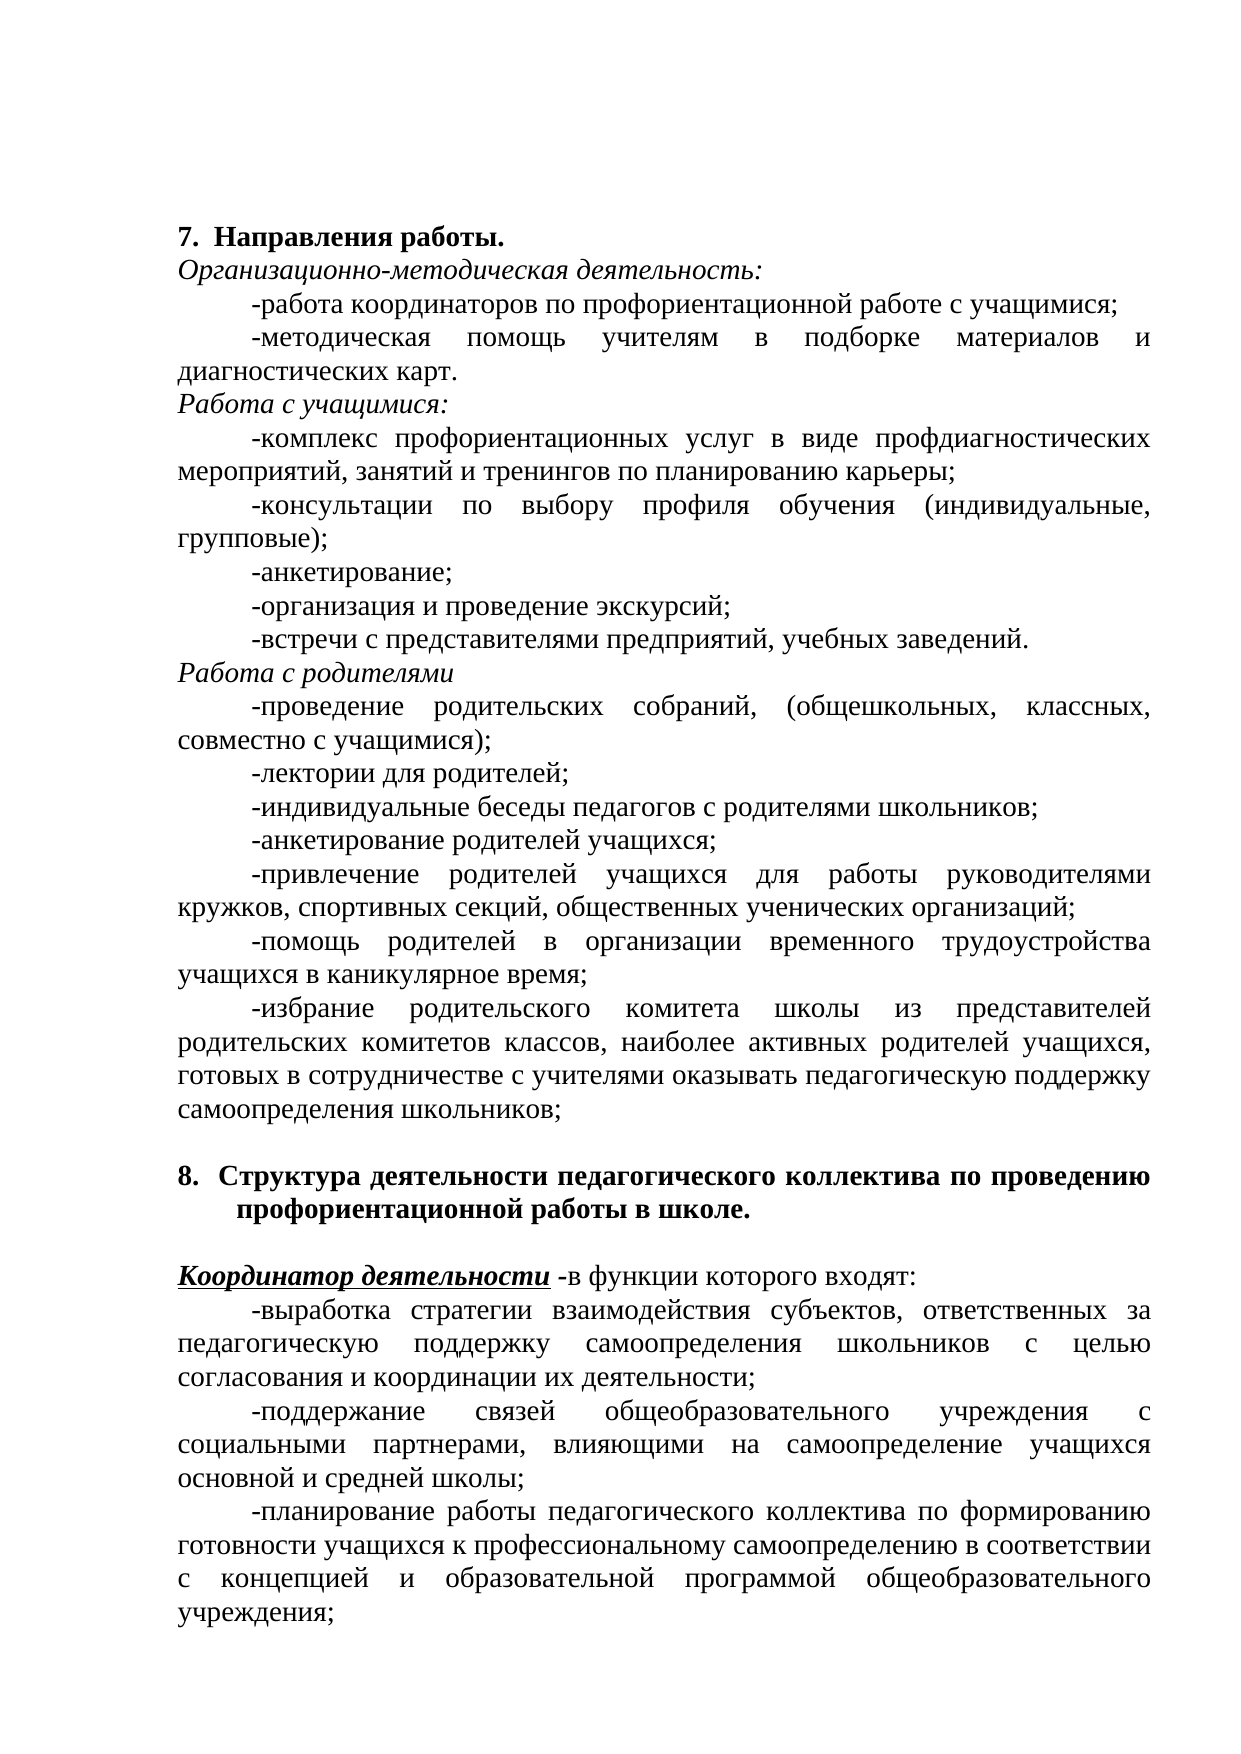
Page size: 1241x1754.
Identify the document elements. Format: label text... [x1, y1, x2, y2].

text -анкетирование; [177, 554, 1152, 588]
text -планирование работы педагогического коллектива по формированию готовности учащихся к профессиональному самоопределению в соответствии с концепцией и образовательной программой общеобразовательного учреждения; [177, 1493, 1152, 1627]
text -встречи с представителями предприятий, учебных заведений. [177, 621, 1152, 655]
text -выработка стратегии взаимодействия субъектов, ответственных за педагогическую поддержку самоопределения школьников с целью согласования и координации их деятельности; [177, 1292, 1152, 1393]
text -методическая помощь учителям в подборке материалов и диагностических карт. [177, 319, 1152, 386]
text Работа с родителями [177, 655, 1152, 688]
text -анкетирование родителей учащихся; [177, 822, 1152, 856]
text -комплекс профориентационных услуг в виде профдиагностических мероприятий, занятий и тренингов по планированию карьеры; [177, 420, 1152, 487]
text 7. Направления работы. [177, 219, 1152, 252]
text -консультации по выбору профиля обучения (индивидуальные, групповые); [177, 487, 1152, 554]
text -избрание родительского комитета школы из представителей родительских комитетов классов, наиболее активных родителей учащихся, готовых в сотрудничестве с учителями оказывать педагогическую поддержку самоопределения школьников; [177, 990, 1152, 1124]
text -проведение родительских собраний, (общешкольных, классных, совместно с учащимися); [177, 688, 1152, 755]
text -организация и проведение экскурсий; [177, 588, 1152, 621]
text -индивидуальные беседы педагогов с родителями школьников; [177, 789, 1152, 822]
text Работа с учащимися: [177, 386, 1152, 420]
text Организационно-методическая деятельность: [177, 252, 1152, 286]
text -работа координаторов по профориентационной работе с учащимися; [177, 286, 1152, 319]
text Координатор деятельности -в функции которого входят: [177, 1258, 1152, 1292]
text -поддержание связей общеобразовательного учреждения с социальными партнерами, влияющими на самоопределение учащихся основной и средней школы; [177, 1393, 1152, 1493]
text 8. Структура деятельности педагогического коллектива по проведению профориентационной работы в школе. [177, 1158, 1152, 1225]
text -лектории для родителей; [177, 755, 1152, 789]
text -привлечение родителей учащихся для работы руководителями кружков, спортивных секций, общественных ученических организаций; [177, 856, 1152, 923]
text -помощь родителей в организации временного трудоустройства учащихся в каникулярное время; [177, 923, 1152, 990]
